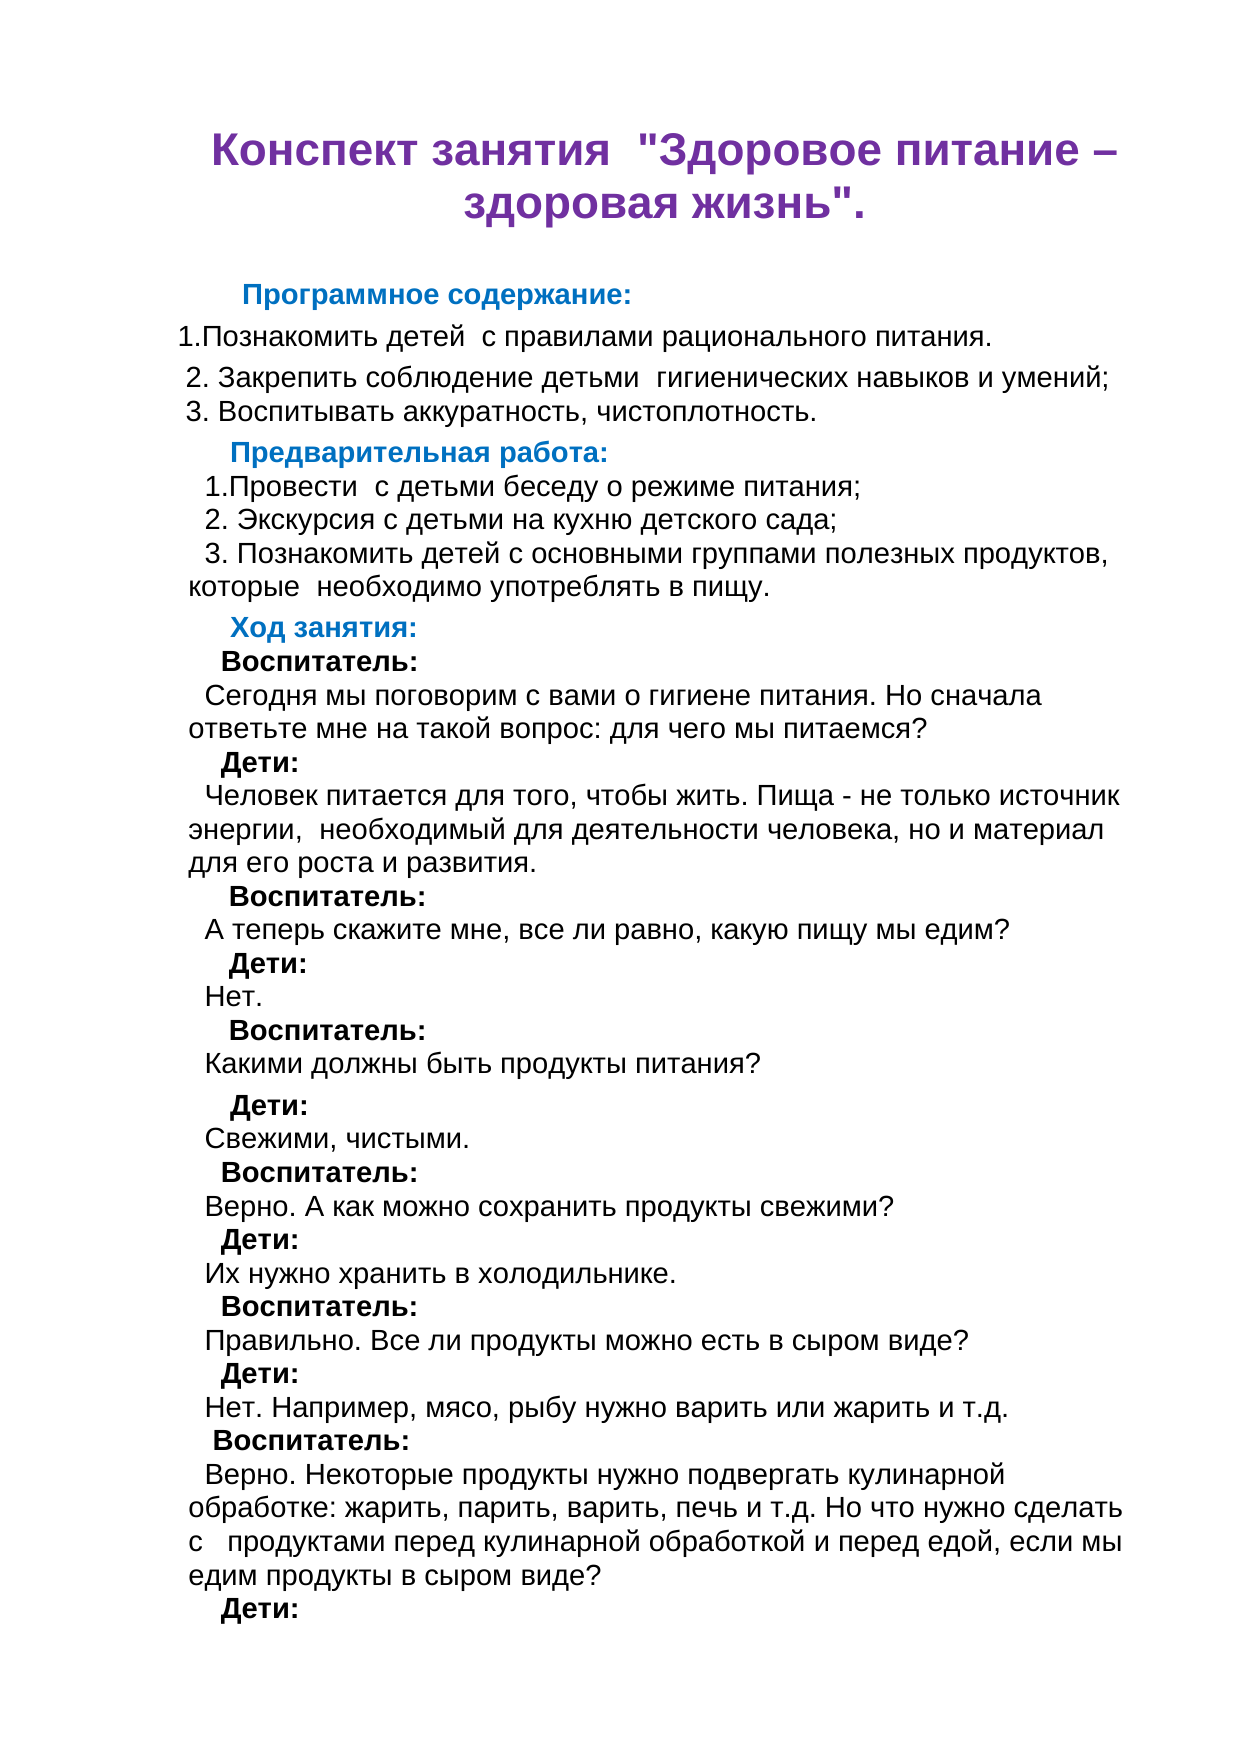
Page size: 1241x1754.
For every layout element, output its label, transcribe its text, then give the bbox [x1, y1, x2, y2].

text Ход занятия: Воспитатель: Сегодня мы поговорим с вами о гигиене питания. Но сначала ответьте мне на такой вопрос: для чего мы питаемся? Дети: Человек питается для того, чтобы жить. Пища - не только источник энергии, необходимый для деятельности человека, но и материал для его роста и развития. Воспитатель: А теперь скажите мне, все ли равно, какую пищу мы едим? Дети: Нет. Воспитатель: Какими должны быть продукты питания? [188, 611, 1141, 1080]
text Программное содержание: [177, 277, 1141, 311]
text Предварительная работа: 1.Провести с детьми беседу о режиме питания; 2. Экскурсия с детьми на кухню детского сада; 3. Познакомить детей с основными группами полезных продуктов, которые необходимо употреблять в пищу. [188, 435, 1141, 603]
text 2. Закрепить соблюдение детьми гигиенических навыков и умений; 3. Воспитывать аккуратность, чистоплотность. [177, 360, 1141, 427]
text Конспект занятия "Здоровое питание – здоровая жизнь". [188, 123, 1141, 228]
text 1.Познакомить детей с правилами рационального питания. [177, 319, 1141, 352]
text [188, 1088, 1141, 1624]
